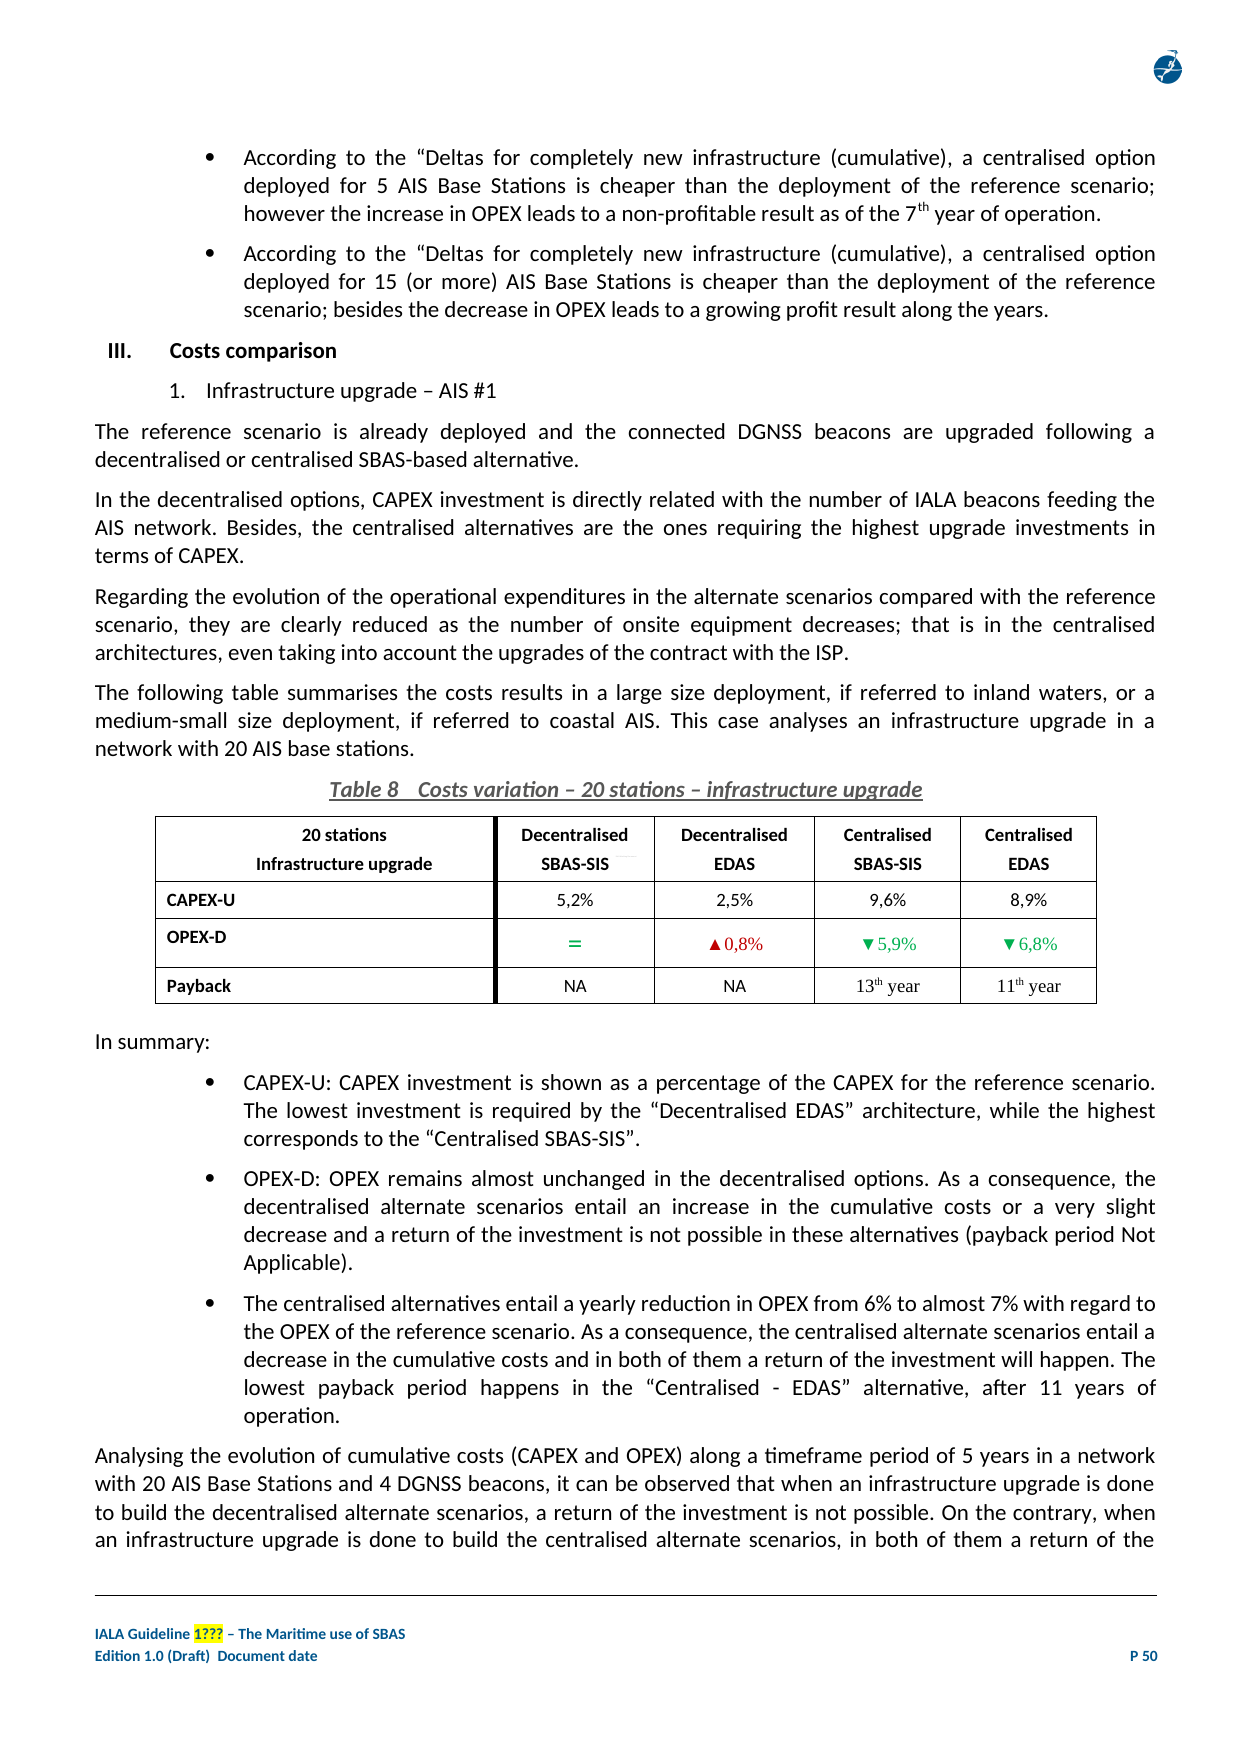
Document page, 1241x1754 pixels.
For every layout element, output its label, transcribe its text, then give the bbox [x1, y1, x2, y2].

text The reference scenario is already deployed and the connected DGNSS beacons are upgraded following a decentralised or centralised SBAS-based alternative. [94, 417, 1157, 473]
list According to the “Deltas for completely new infrastructure (cumulative), a centralised option deployed for 15 (or more) AIS Base Stations is cheaper than the deployment of the reference scenario; besides the decrease in OPEX leads to a growing profit result along the years. [206, 239, 1157, 323]
table_header Decentralised EDAS [655, 817, 814, 881]
table_header Decentralised SBAS-SIS [498, 817, 654, 881]
table_cell 2,5% [655, 882, 814, 918]
text In the decentralised options, CAPEX investment is directly related with the number of IALA beacons feeding the AIS network. Besides, the centralised alternatives are the ones requiring the highest upgrade investments in terms of CAPEX. [94, 485, 1157, 569]
list OPEX-D: OPEX remains almost unchanged in the decentralised options. As a consequence, the decentralised alternate scenarios entail an increase in the cumulative costs or a very slight decrease and a return of the investment is not possible in these alternatives (payback period Not Applicable). [206, 1164, 1157, 1276]
table_cell 8,9% [961, 882, 1096, 918]
list CAPEX-U: CAPEX investment is shown as a percentage of the CAPEX for the reference scenario. The lowest investment is required by the “Decentralised EDAS” architecture, while the highest corresponds to the “Centralised SBAS-SIS”. [206, 1068, 1157, 1152]
table_header Centralised EDAS [961, 817, 1096, 881]
list The centralised alternatives entail a yearly reduction in OPEX from 6% to almost 7% with regard to the OPEX of the reference scenario. As a consequence, the centralised alternate scenarios entail a decrease in the cumulative costs and in both of them a return of the investment will happen. The lowest payback period happens in the “Centralised - EDAS” alternative, after 11 years of operation. [206, 1289, 1157, 1429]
picture [1122, 0, 1241, 119]
table_cell 11th year [961, 968, 1096, 1003]
table_cell OPEX-D [156, 919, 493, 967]
table_header Centralised SBAS-SIS [815, 817, 960, 881]
table_cell NA [498, 968, 654, 1003]
text In summary: [94, 1027, 1157, 1055]
table_cell ▼5,9% [815, 919, 960, 967]
table_cell NA [655, 968, 814, 1003]
table_cell 9,6% [815, 882, 960, 918]
table_cell ▲0,8% [655, 919, 814, 967]
text The following table summarises the costs results in a large size deployment, if referred to inland waters, or a medium-small size deployment, if referred to coastal AIS. This case analyses an infrastructure upgrade in a network with 20 AIS base stations. [94, 678, 1157, 763]
list According to the “Deltas for completely new infrastructure (cumulative), a centralised option deployed for 5 AIS Base Stations is cheaper than the deployment of the reference scenario; however the increase in OPEX leads to a non-profitable result as of the 7th year of operation. [206, 143, 1157, 227]
list Infrastructure upgrade – AIS #1 [168, 376, 1157, 404]
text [94, 1442, 1157, 1554]
table_cell ▼6,8% [961, 919, 1096, 967]
text Regarding the evolution of the operational expenditures in the alternate scenarios compared with the reference scenario, they are clearly reduced as the number of onsite equipment decreases; that is in the centralised architectures, even taking into account the upgrades of the contract with the ISP. [94, 582, 1157, 666]
table_cell Payback [156, 968, 493, 1003]
table_cell 13th year [815, 968, 960, 1003]
table_cell 5,2% [498, 882, 654, 918]
list Costs comparison [132, 336, 1157, 364]
text Costs variation – 20 stations – infrastructure upgrade [94, 775, 1157, 803]
table_header 20 stations Infrastructure upgrade [156, 817, 493, 881]
table_cell = [498, 919, 654, 967]
table_cell CAPEX-U [156, 882, 493, 918]
